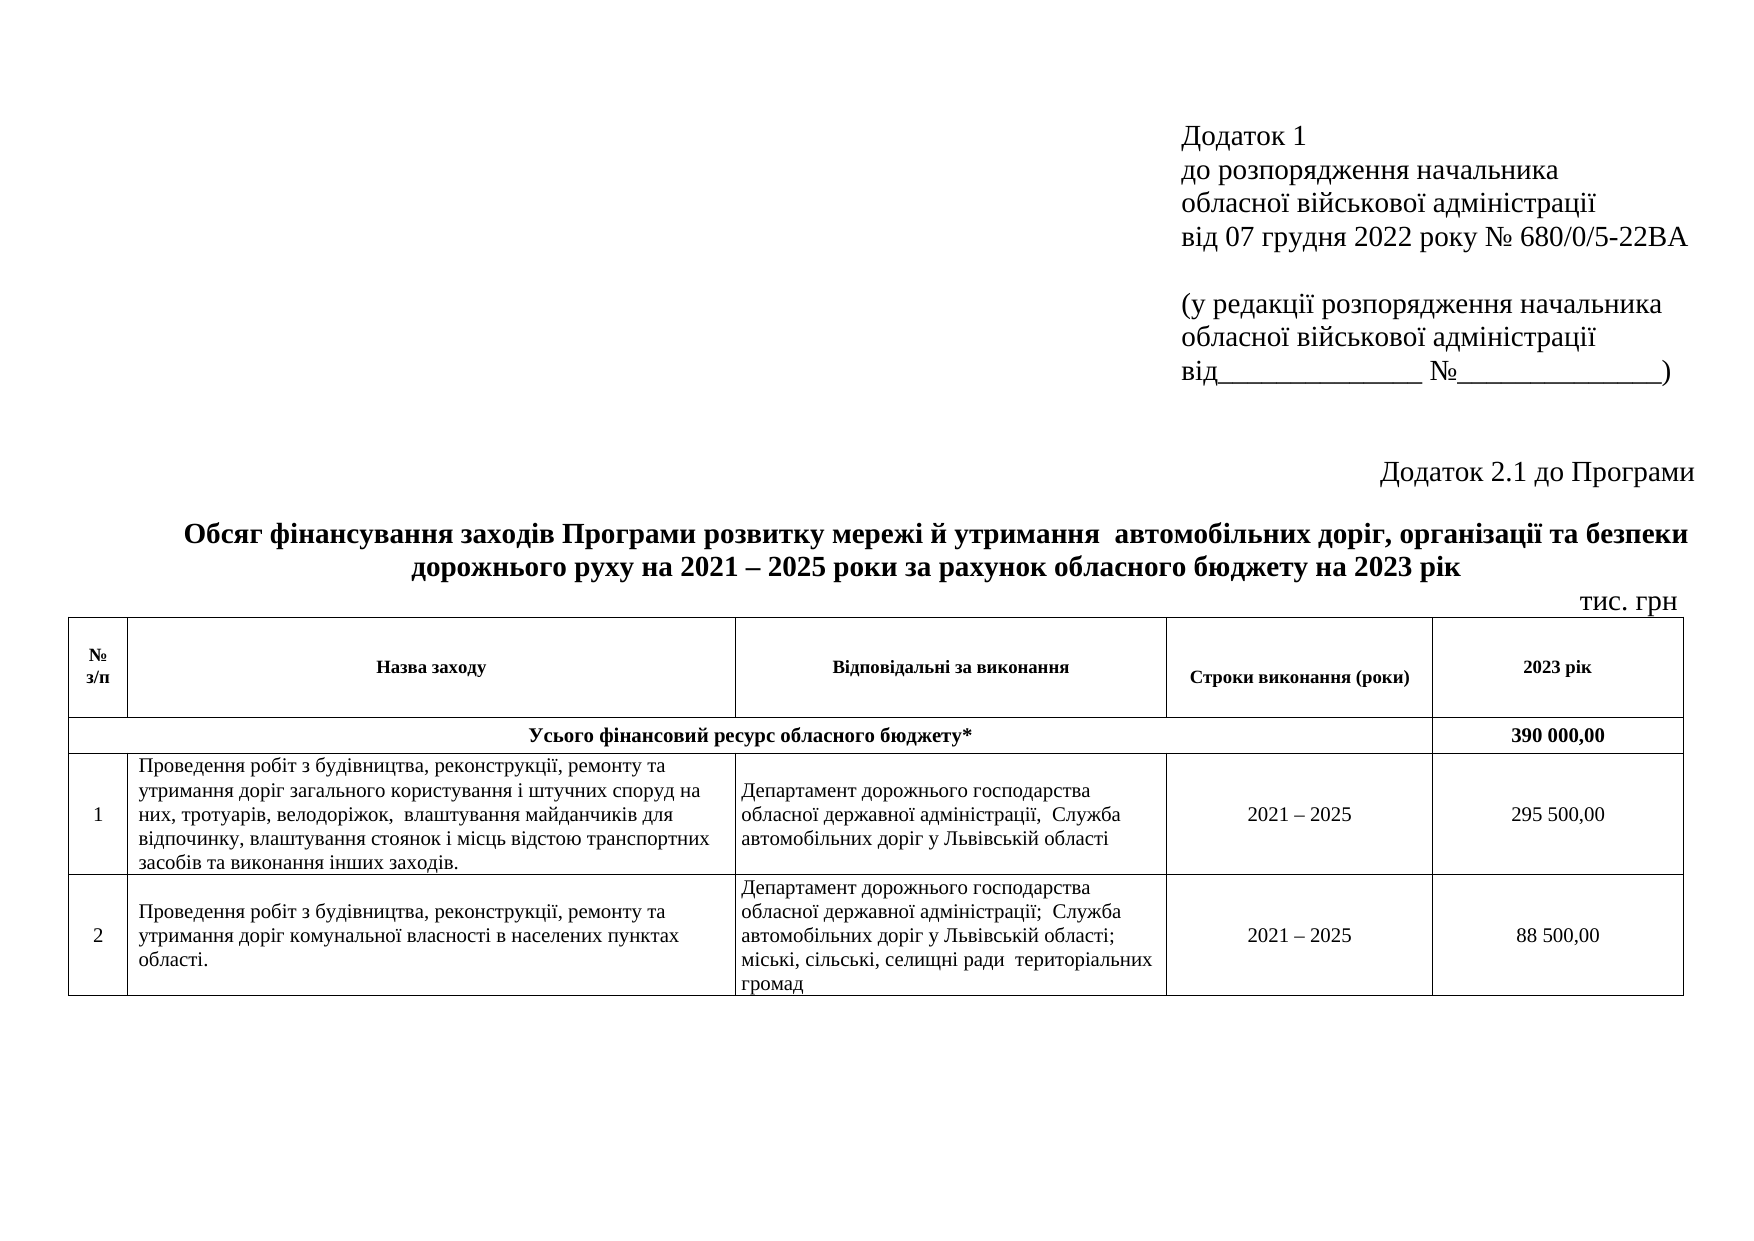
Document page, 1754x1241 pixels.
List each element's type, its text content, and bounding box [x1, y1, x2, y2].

table_cell Департамент дорожнього господарства обласної державної адміністрації, Служба автомобільних доріг у Львівській області [736, 754, 1166, 874]
text Обсяг фінансування заходів Програми розвитку мережі й утримання автомобільних доріг, організації та безпеки дорожнього руху на 2021 – 2025 роки за рахунок обласного бюджету на 2023 рік [177, 516, 1695, 583]
text обласної військової адміністрації [177, 185, 1695, 219]
text Додаток 2.1 до Програми [841, 454, 1695, 487]
table_cell 1 [69, 754, 127, 874]
text від 07 грудня 2022 року № 680/0/5-22ВА [177, 219, 1695, 252]
table_header Строки виконання (роки) [1167, 618, 1432, 717]
table_cell 2 [69, 875, 127, 995]
table_cell Проведення робіт з будівництва, реконструкції, ремонту та утримання доріг комунальної власності в населених пунктах області. [128, 875, 735, 995]
table_header Відповідальні за виконання [736, 618, 1166, 717]
text обласної військової адміністрації [177, 319, 1695, 353]
text Додаток 1 [177, 118, 1695, 152]
table_cell 295 500,00 [1433, 754, 1683, 874]
table_cell 2021 – 2025 [1167, 875, 1432, 995]
table_cell 88 500,00 [1433, 875, 1683, 995]
text (у редакції розпорядження начальника [177, 286, 1695, 319]
table_cell Проведення робіт з будівництва, реконструкції, ремонту та утримання доріг загального користування і штучних споруд на них, тротуарів, велодоріжок, влаштування майданчиків для відпочинку, влаштування стоянок і місць відстою транспортних засобів та виконання інших заходів. [128, 754, 735, 874]
table_cell 2021 – 2025 [1167, 754, 1432, 874]
table_header № з/п [69, 618, 127, 717]
text до розпорядження начальника [177, 152, 1695, 185]
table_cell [736, 875, 1166, 995]
table_cell Усього фінансовий ресурс обласного бюджету* [69, 718, 1432, 752]
table_header Назва заходу [128, 618, 735, 717]
text тис. грн [177, 583, 1698, 617]
table_cell 390 000,00 [1433, 718, 1683, 752]
text від______________ №______________) [177, 353, 1695, 387]
table_header 2023 рік [1433, 618, 1683, 717]
